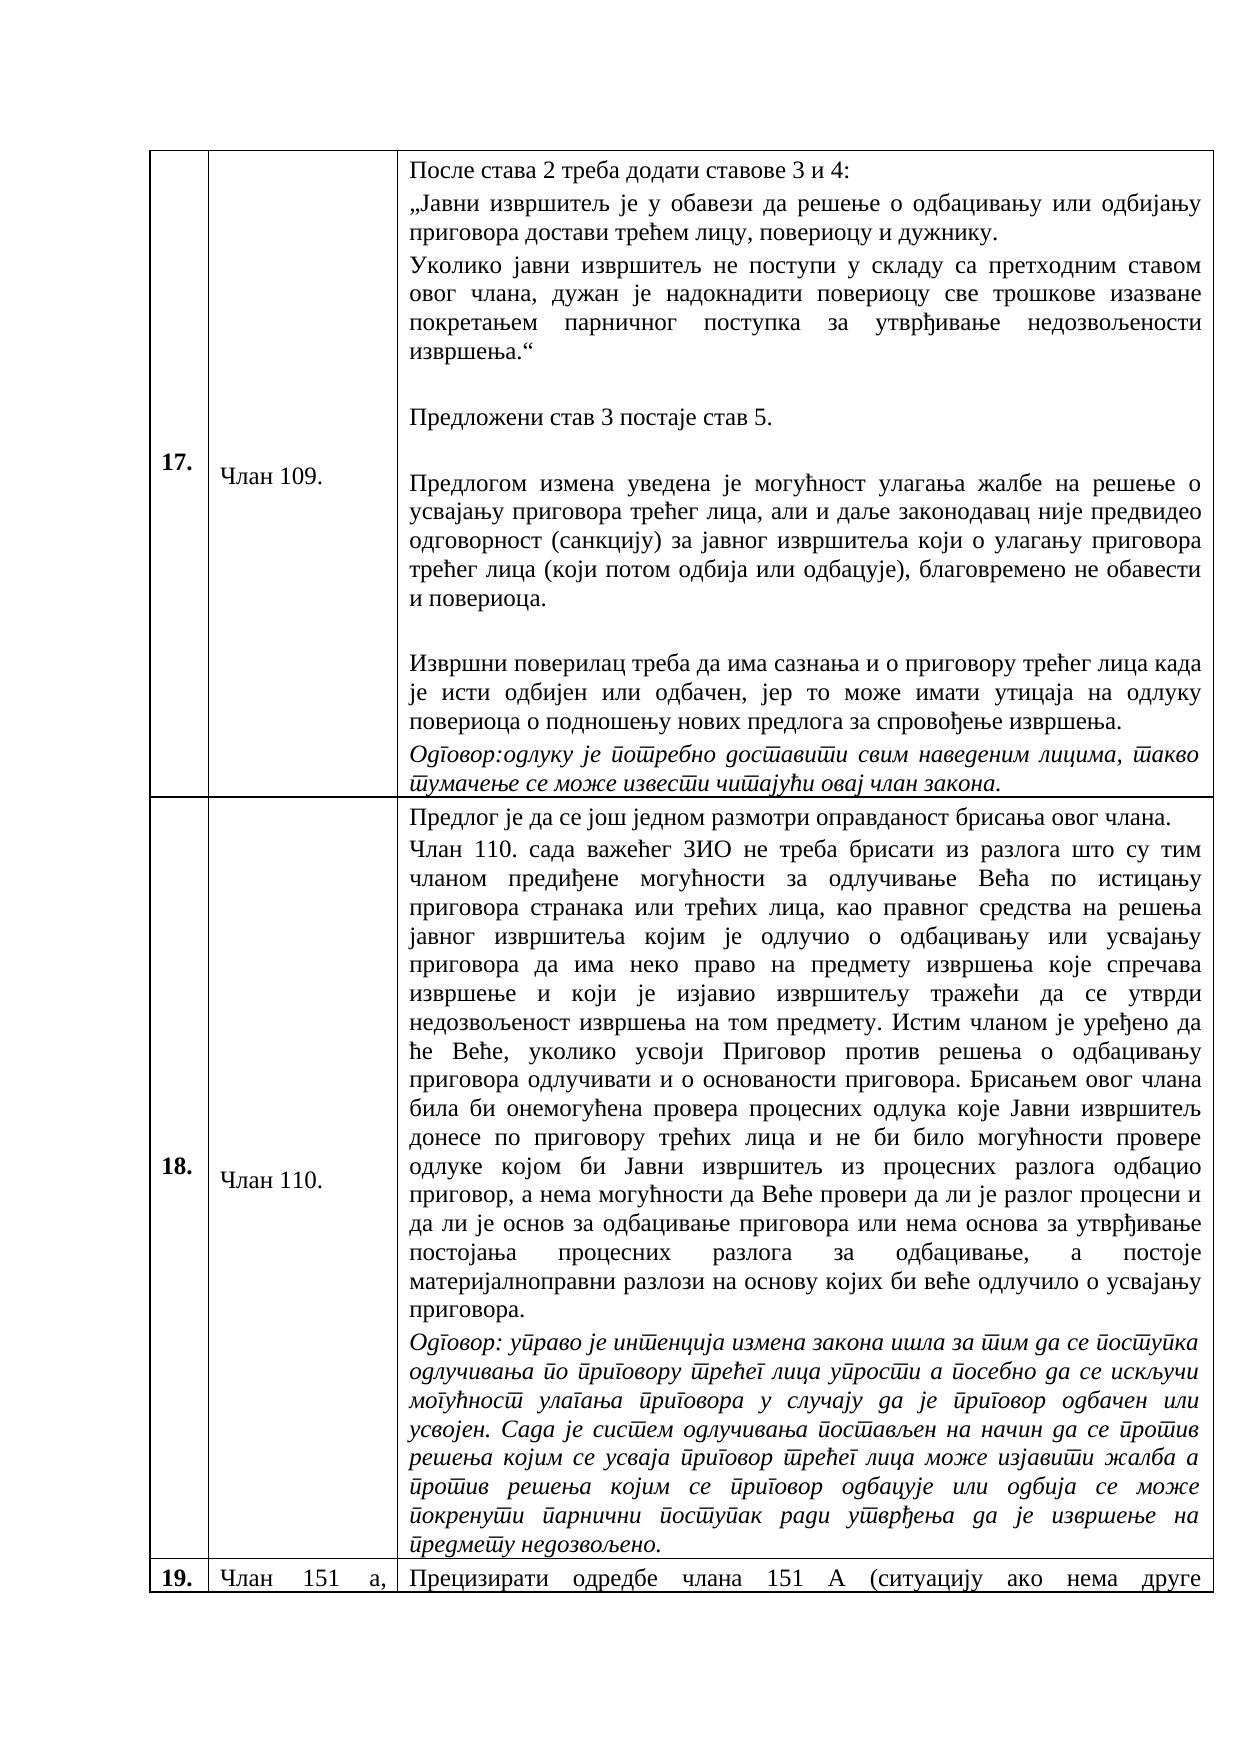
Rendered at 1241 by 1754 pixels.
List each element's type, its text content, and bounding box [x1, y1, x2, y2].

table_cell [398, 1559, 1213, 1591]
table_cell Предлог је да се још једном размотри оправданост брисања овог члана. Члан 110. сада важећег ЗИО не треба брисати из разлога што су тим чланом предиђене могућности за одлучивање Већа по истицању приговора странака или трећих лица, као правног средства на решења јавног извршитеља којим је одлучио о одбацивању или усвајању приговора да има неко право на предмету извршења које спречава извршење и који је изјавио извршитељу тражећи да се утврди недозвољеност извршења на том предмету. Истим чланом је уређено да ће Веће, уколико усвоји Приговор против решења о одбацивању приговора одлучивати и о основаности приговора. Брисањем овог члана била би онемогућена провера процесних одлука које Јавни извршитељ донесе по приговору трећих лица и не би било могућности провере одлуке којом би Јавни извршитељ из процесних разлога одбацио приговор, а нема могућности да Веће провери да ли је разлог процесни и да ли је основ за одбацивање приговора или нема основа за утврђивање постојања процесних разлога за одбацивање, а постоје материјалноправни разлози на основу којих би веће одлучило о усвајању приговора. Одговор: управо је интенција измена закона ишла за тим да се поступка одлучивања по приговору трећег лица упрости а посебно да се искључи могућност улагања приговора у случају да је приговор одбачен или усвојен. Сада је систем одлучивања постављен на начин да се против решења којим се усваја приговор трећег лица може изјавити жалба а против решења којим се приговор одбацује или одбија се може покренути парнични поступак ради утврђења да је извршење на предмету недозвољено. [398, 798, 1213, 1557]
table_cell [151, 798, 208, 1557]
table_cell [151, 1559, 208, 1591]
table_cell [209, 1559, 397, 1591]
table_cell После става 2 треба додати ставове 3 и 4: „Јавни извршитељ је у обавези да решење о одбацивању или одбијању приговора достави трећем лицу, повериоцу и дужнику. Уколико јавни извршитељ не поступи у складу са претходним ставом овог члана, дужан је надокнадити повериоцу све трошкове изазване покретањем парничног поступка за утврђивање недозвољености извршења.“ Предложени став 3 постаје став 5. Предлогом измена уведена је могућност улагања жалбе на решење о усвајању приговора трећег лица, али и даље законодавац није предвидео одговорност (санкцију) за јавног извршитеља који о улагању приговора трећег лица (који потом одбија или одбацује), благовремено не обавести и повериоца. Извршни поверилац треба да има сазнања и о приговору трећег лица када је исти одбијен или одбачен, јер то може имати утицаја на одлуку повериоца о подношењу нових предлога за спровођење извршења. Одговор:одлуку је потребно доставити свим наведеним лицима, такво тумачење се може извести читајући овај члан закона. [398, 151, 1213, 796]
table_cell Члaн 110. [209, 798, 397, 1557]
table_cell [151, 151, 208, 796]
table_cell Члан 109. [209, 151, 397, 796]
